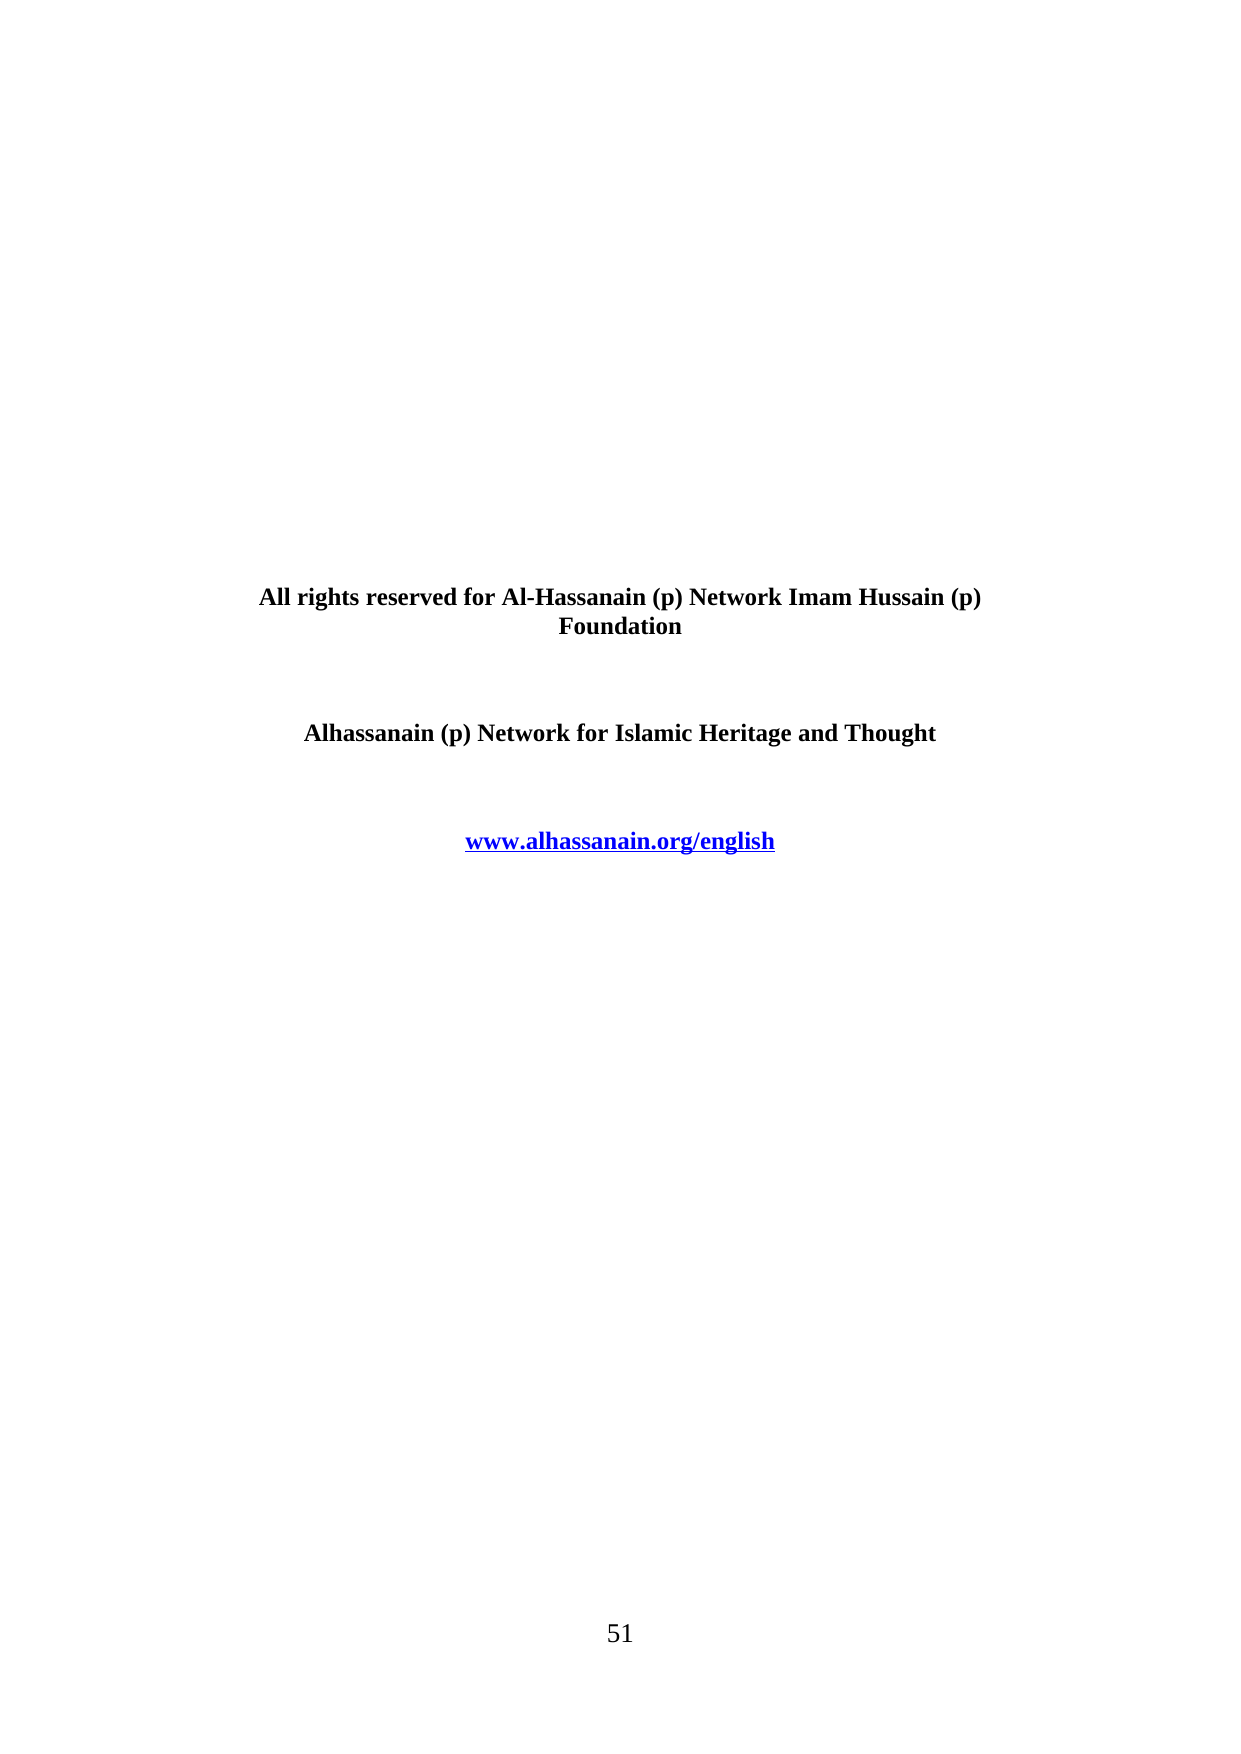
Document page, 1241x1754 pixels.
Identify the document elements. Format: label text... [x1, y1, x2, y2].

text All rights reserved for Al-Hassanain (p) Network Imam Hussain (p) Foundation [236, 582, 1004, 640]
text Alhassanain (p) Network for Islamic Heritage and Thought [236, 718, 1004, 747]
text www.alhassanain.org/english [236, 826, 1004, 855]
